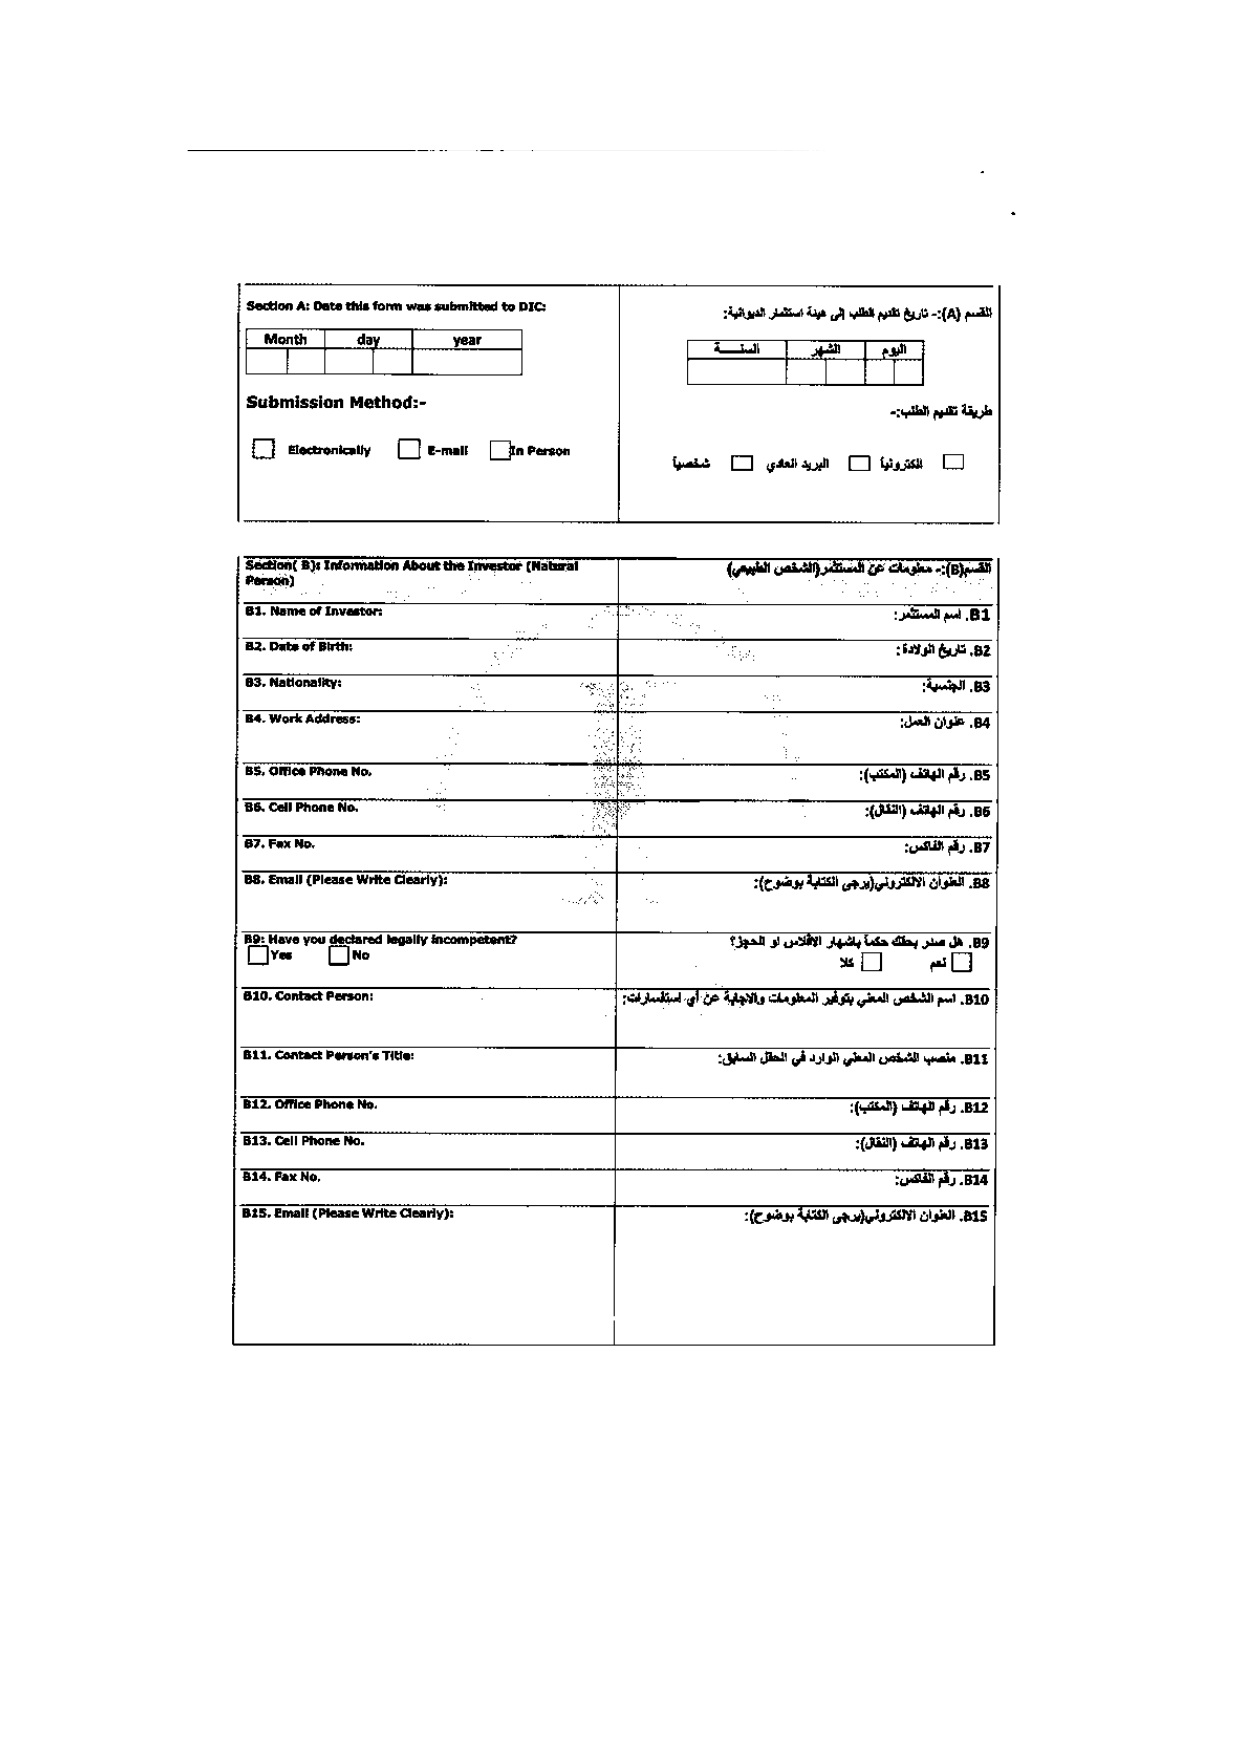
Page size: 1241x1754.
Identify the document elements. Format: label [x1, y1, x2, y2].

picture [187, 150, 1053, 1375]
